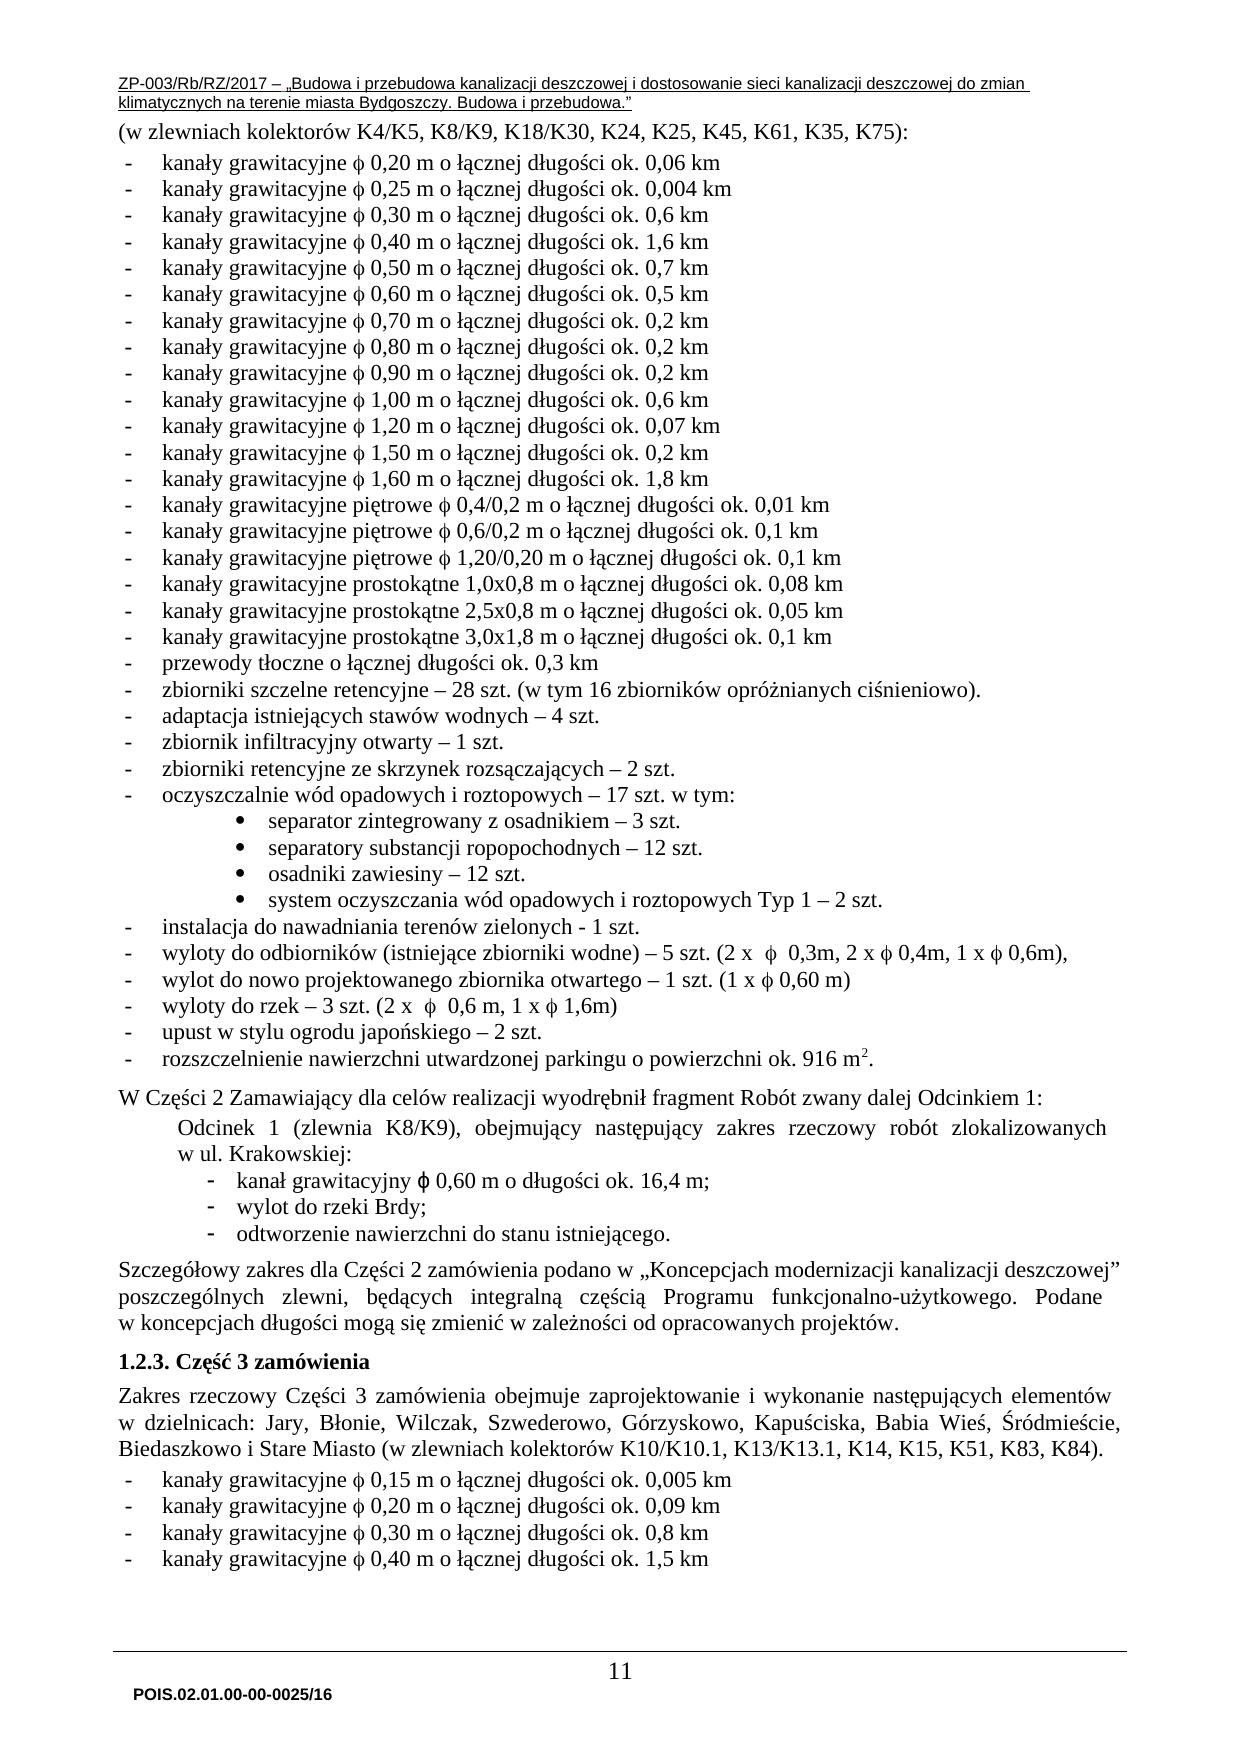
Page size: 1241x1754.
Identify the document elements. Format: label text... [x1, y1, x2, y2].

list upust w stylu ogrodu japońskiego – 2 szt. [124, 1018, 1122, 1045]
list zbiornik infiltracyjny otwarty – 1 szt. [124, 728, 1122, 755]
list kanały grawitacyjne 0,50 m o łącznej długości ok. 0,7 km [124, 254, 1122, 280]
text W Części 2 Zamawiający dla celów realizacji wyodrębnił fragment Robót zwany dalej Odcinkiem 1: [118, 1083, 1122, 1110]
list rozszczelnienie nawierzchni utwardzonej parkingu o powierzchni ok. 916 m2. [124, 1045, 1122, 1071]
list osadniki zawiesiny – 12 szt. [207, 860, 1122, 887]
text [118, 118, 1122, 144]
list adaptacja istniejących stawów wodnych – 4 szt. [124, 702, 1122, 728]
list kanały grawitacyjne 0,40 m o łącznej długości ok. 1,6 km [124, 228, 1122, 254]
list wylot do rzeki Brdy; [207, 1193, 1122, 1219]
text Szczegółowy zakres dla Części 2 zamówienia podano w „Koncepcjach modernizacji kanalizacji deszczowej” poszczególnych zlewni, będących integralną częścią Programu funkcjonalno-użytkowego. Podane w koncepcjach długości mogą się zmienić w zależności od opracowanych projektów. [118, 1256, 1122, 1335]
list kanały grawitacyjne 1,20 m o łącznej długości ok. 0,07 km [124, 412, 1122, 438]
list separator zintegrowany z osadnikiem – 3 szt. [192, 807, 1122, 834]
list oczyszczalnie wód opadowych i roztopowych – 17 szt. w tym: [124, 781, 1122, 807]
list wylot do nowo projektowanego zbiornika otwartego – 1 szt. (1 x 0,60 m) [124, 966, 1122, 992]
list kanały grawitacyjne 0,80 m o łącznej długości ok. 0,2 km [124, 333, 1122, 359]
list instalacja do nawadniania terenów zielonych - 1 szt. [124, 913, 1122, 939]
list kanały grawitacyjne 0,20 m o łącznej długości ok. 0,09 km [124, 1492, 1122, 1518]
list kanały grawitacyjne piętrowe 1,20/0,20 m o łącznej długości ok. 0,1 km [124, 544, 1122, 570]
list wyloty do odbiorników (istniejące zbiorniki wodne) – 5 szt. (2 x0,3m, 2 x 0,4m, 1 x 0,6m), [124, 939, 1122, 966]
list odtworzenie nawierzchni do stanu istniejącego. [207, 1219, 1122, 1246]
list separatory substancji ropopochodnych – 12 szt. [207, 834, 1122, 860]
list kanały grawitacyjne 1,60 m o łącznej długości ok. 1,8 km [124, 465, 1122, 491]
list zbiorniki retencyjne ze skrzynek rozsączających – 2 szt. [124, 755, 1122, 781]
list kanały grawitacyjne piętrowe 0,6/0,2 m o łącznej długości ok. 0,1 km [124, 518, 1122, 544]
list kanały grawitacyjne 0,40 m o łącznej długości ok. 1,5 km [124, 1545, 1122, 1571]
list kanały grawitacyjne 0,90 m o łącznej długości ok. 0,2 km [124, 359, 1122, 386]
text 1.2.3. Część 3 zamówienia [118, 1348, 1122, 1374]
list kanały grawitacyjne 0,20 m o łącznej długości ok. 0,06 km [124, 149, 1122, 175]
text Zakres rzeczowy Części 3 zamówienia obejmuje zaprojektowanie i wykonanie następujących elementów w dzielnicach: Jary, Błonie, Wilczak, Szwederowo, Górzyskowo, Kapuściska, Babia Wieś, Śródmieście, Biedaszkowo i Stare Miasto (w zlewniach kolektorów K10/K10.1, K13/K13.1, K14, K15, K51, K83, K84). [118, 1383, 1122, 1462]
list kanały grawitacyjne 0,70 m o łącznej długości ok. 0,2 km [124, 307, 1122, 333]
text Odcinek 1 (zlewnia K8/K9), obejmujący następujący zakres rzeczowy robót zlokalizowanych w ul. Krakowskiej: [177, 1114, 1122, 1167]
list wyloty do rzek – 3 szt. (2 x0,6 m, 1 x 1,6m) [124, 992, 1122, 1018]
list kanały grawitacyjne piętrowe 0,4/0,2 m o łącznej długości ok. 0,01 km [124, 491, 1122, 518]
list kanały grawitacyjne 1,00 m o łącznej długości ok. 0,6 km [124, 386, 1122, 412]
list kanały grawitacyjne prostokątne 2,5x0,8 m o łącznej długości ok. 0,05 km [124, 597, 1122, 623]
list kanały grawitacyjne 0,30 m o łącznej długości ok. 0,6 km [124, 201, 1122, 228]
list kanały grawitacyjne 0,30 m o łącznej długości ok. 0,8 km [124, 1518, 1122, 1545]
list kanały grawitacyjne 0,25 m o łącznej długości ok. 0,004 km [124, 175, 1122, 201]
list kanały grawitacyjne 0,15 m o łącznej długości ok. 0,005 km [124, 1466, 1122, 1492]
list kanały grawitacyjne prostokątne 3,0x1,8 m o łącznej długości ok. 0,1 km [124, 623, 1122, 649]
list kanał grawitacyjny ϕ 0,60 m o długości ok. 16,4 m; [207, 1167, 1122, 1193]
list zbiorniki szczelne retencyjne – 28 szt. (w tym 16 zbiorników opróżnianych ciśnieniowo). [124, 676, 1122, 702]
list kanały grawitacyjne 0,60 m o łącznej długości ok. 0,5 km [124, 280, 1122, 307]
list kanały grawitacyjne 1,50 m o łącznej długości ok. 0,2 km [124, 438, 1122, 465]
list system oczyszczania wód opadowych i roztopowych Typ 1 – 2 szt. [207, 887, 1122, 913]
list przewody tłoczne o łącznej długości ok. 0,3 km [124, 649, 1122, 676]
list kanały grawitacyjne prostokątne 1,0x0,8 m o łącznej długości ok. 0,08 km [124, 570, 1122, 597]
